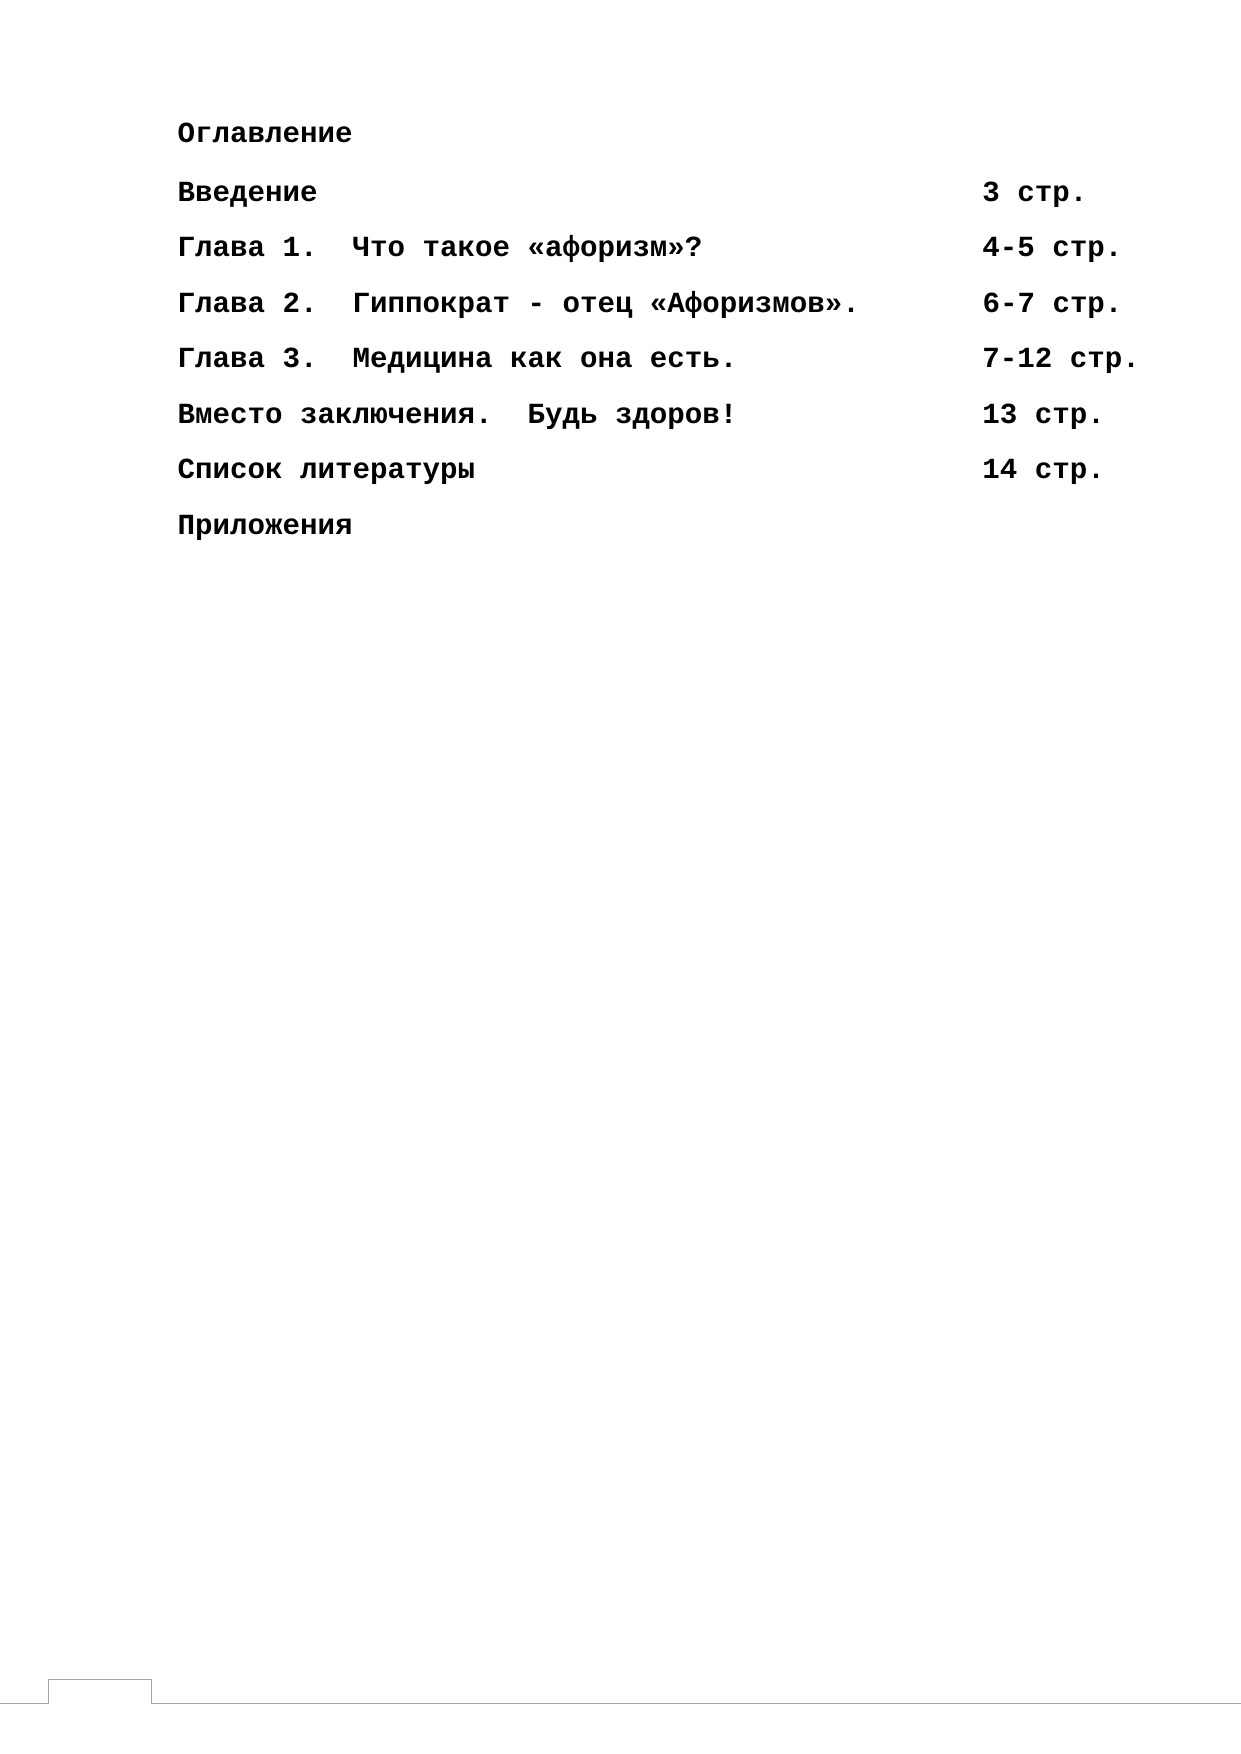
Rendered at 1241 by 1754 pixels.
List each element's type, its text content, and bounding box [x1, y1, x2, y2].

text Глава 1. Что такое «афоризм»? 4-5 стр. [177, 232, 1152, 265]
text Вместо заключения. Будь здоров! 13 стр. [177, 399, 1152, 432]
text Глава 3. Медицина как она есть. 7-12 стр. [177, 343, 1152, 376]
text Приложения [177, 510, 1152, 543]
text Оглавление [177, 118, 1152, 151]
text Введение 3 стр. [177, 177, 1152, 210]
text Глава 2. Гиппократ - отец «Афоризмов». 6-7 стр. [177, 288, 1152, 321]
text Список литературы 14 стр. [177, 454, 1152, 487]
